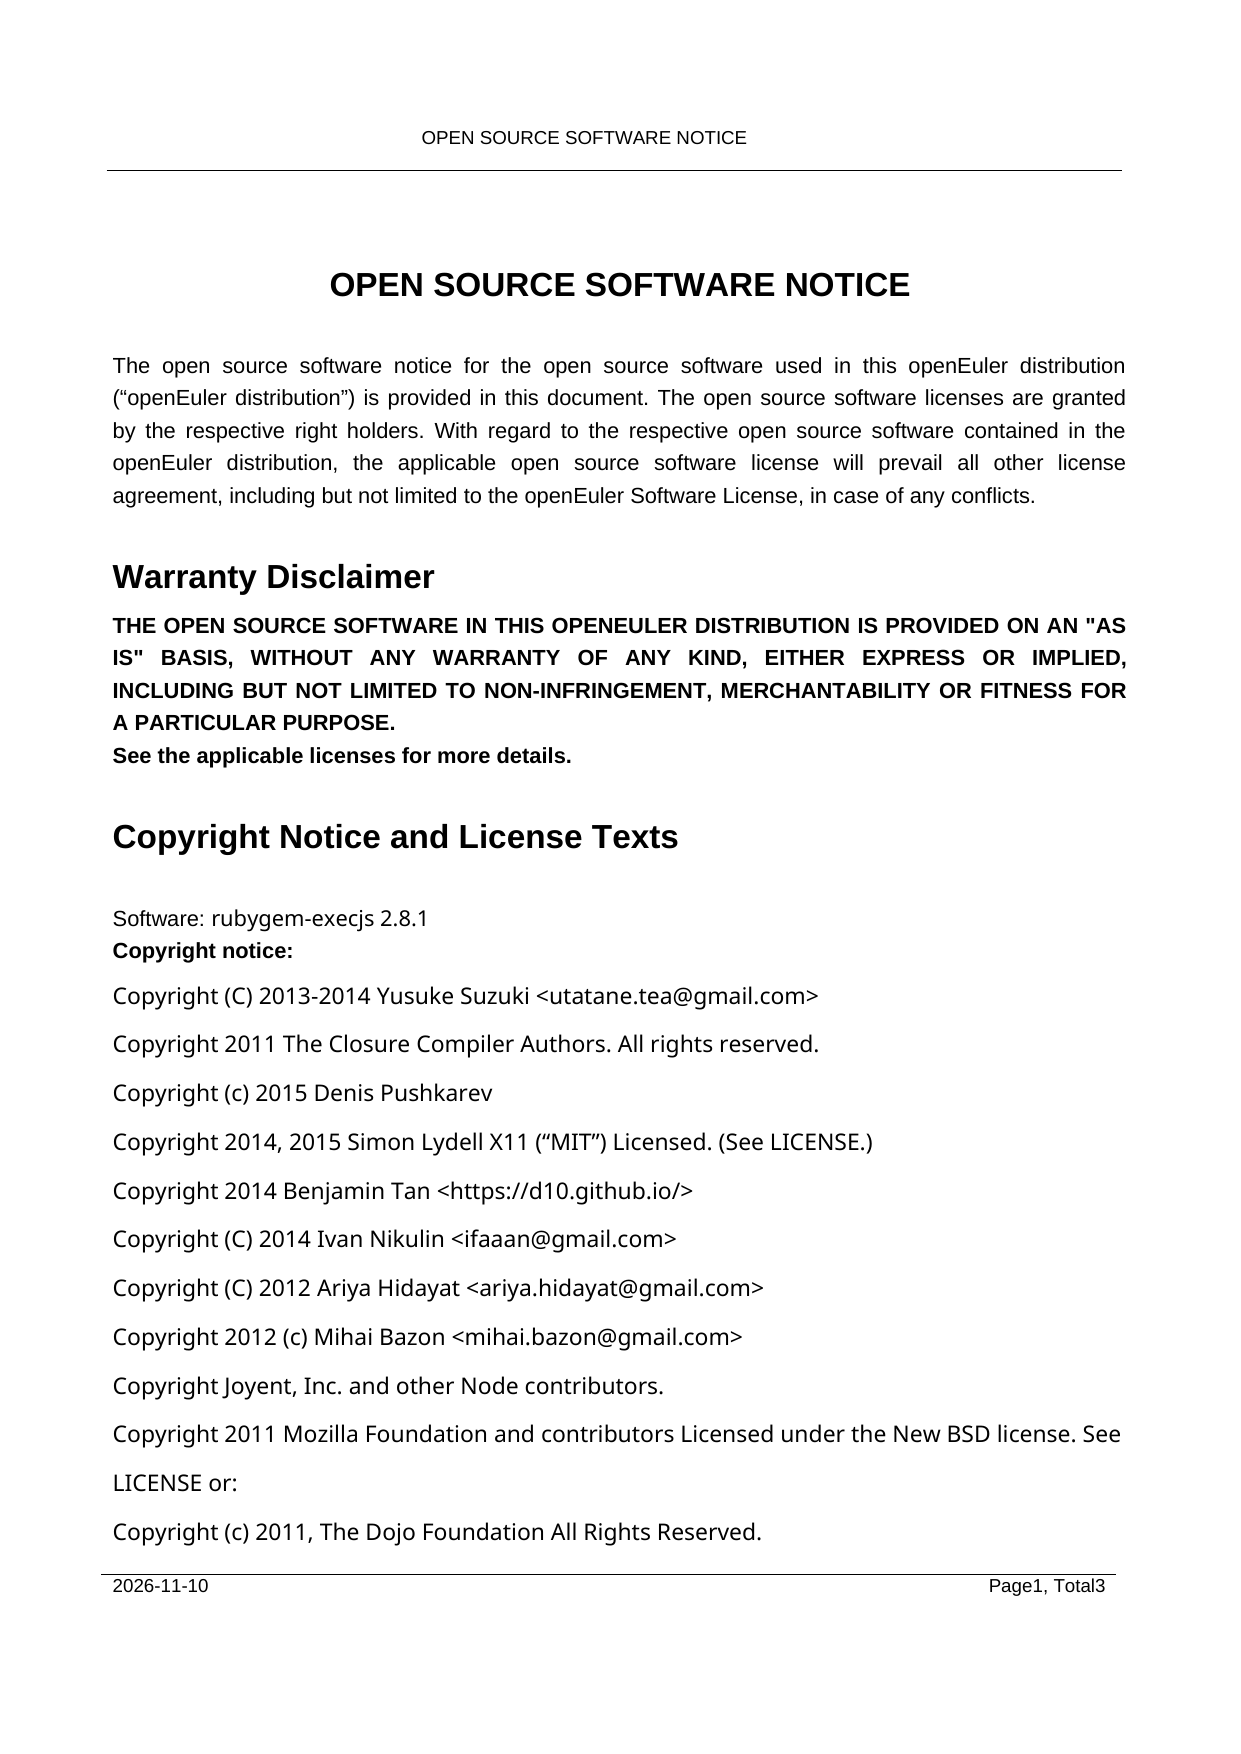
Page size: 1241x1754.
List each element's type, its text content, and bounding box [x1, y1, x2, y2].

text Software: rubygem-execjs 2.8.1 [112, 901, 1128, 934]
text Copyright notice: [112, 934, 1128, 966]
text Warranty Disclaimer [112, 544, 1128, 609]
text Copyright Notice and License Texts [112, 804, 1128, 869]
text THE OPEN SOURCE SOFTWARE IN THIS OPENEULER DISTRIBUTION IS PROVIDED ON AN "AS IS" BASIS, WITHOUT ANY WARRANTY OF ANY KIND, EITHER EXPRESS OR IMPLIED, INCLUDING BUT NOT LIMITED TO NON-INFRINGEMENT, MERCHANTABILITY OR FITNESS FOR A PARTICULAR PURPOSE. See the applicable licenses for more details. [112, 609, 1128, 771]
text The open source software notice for the open source software used in this openEuler distribution (“openEuler distribution”) is provided in this document. The open source software licenses are granted by the respective right holders. With regard to the respective open source software contained in the openEuler distribution, the applicable open source software license will prevail all other license agreement, including but not limited to the openEuler Software License, in case of any conflicts. [112, 349, 1128, 511]
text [112, 979, 1128, 1548]
text OPEN SOURCE SOFTWARE NOTICE [112, 251, 1128, 316]
